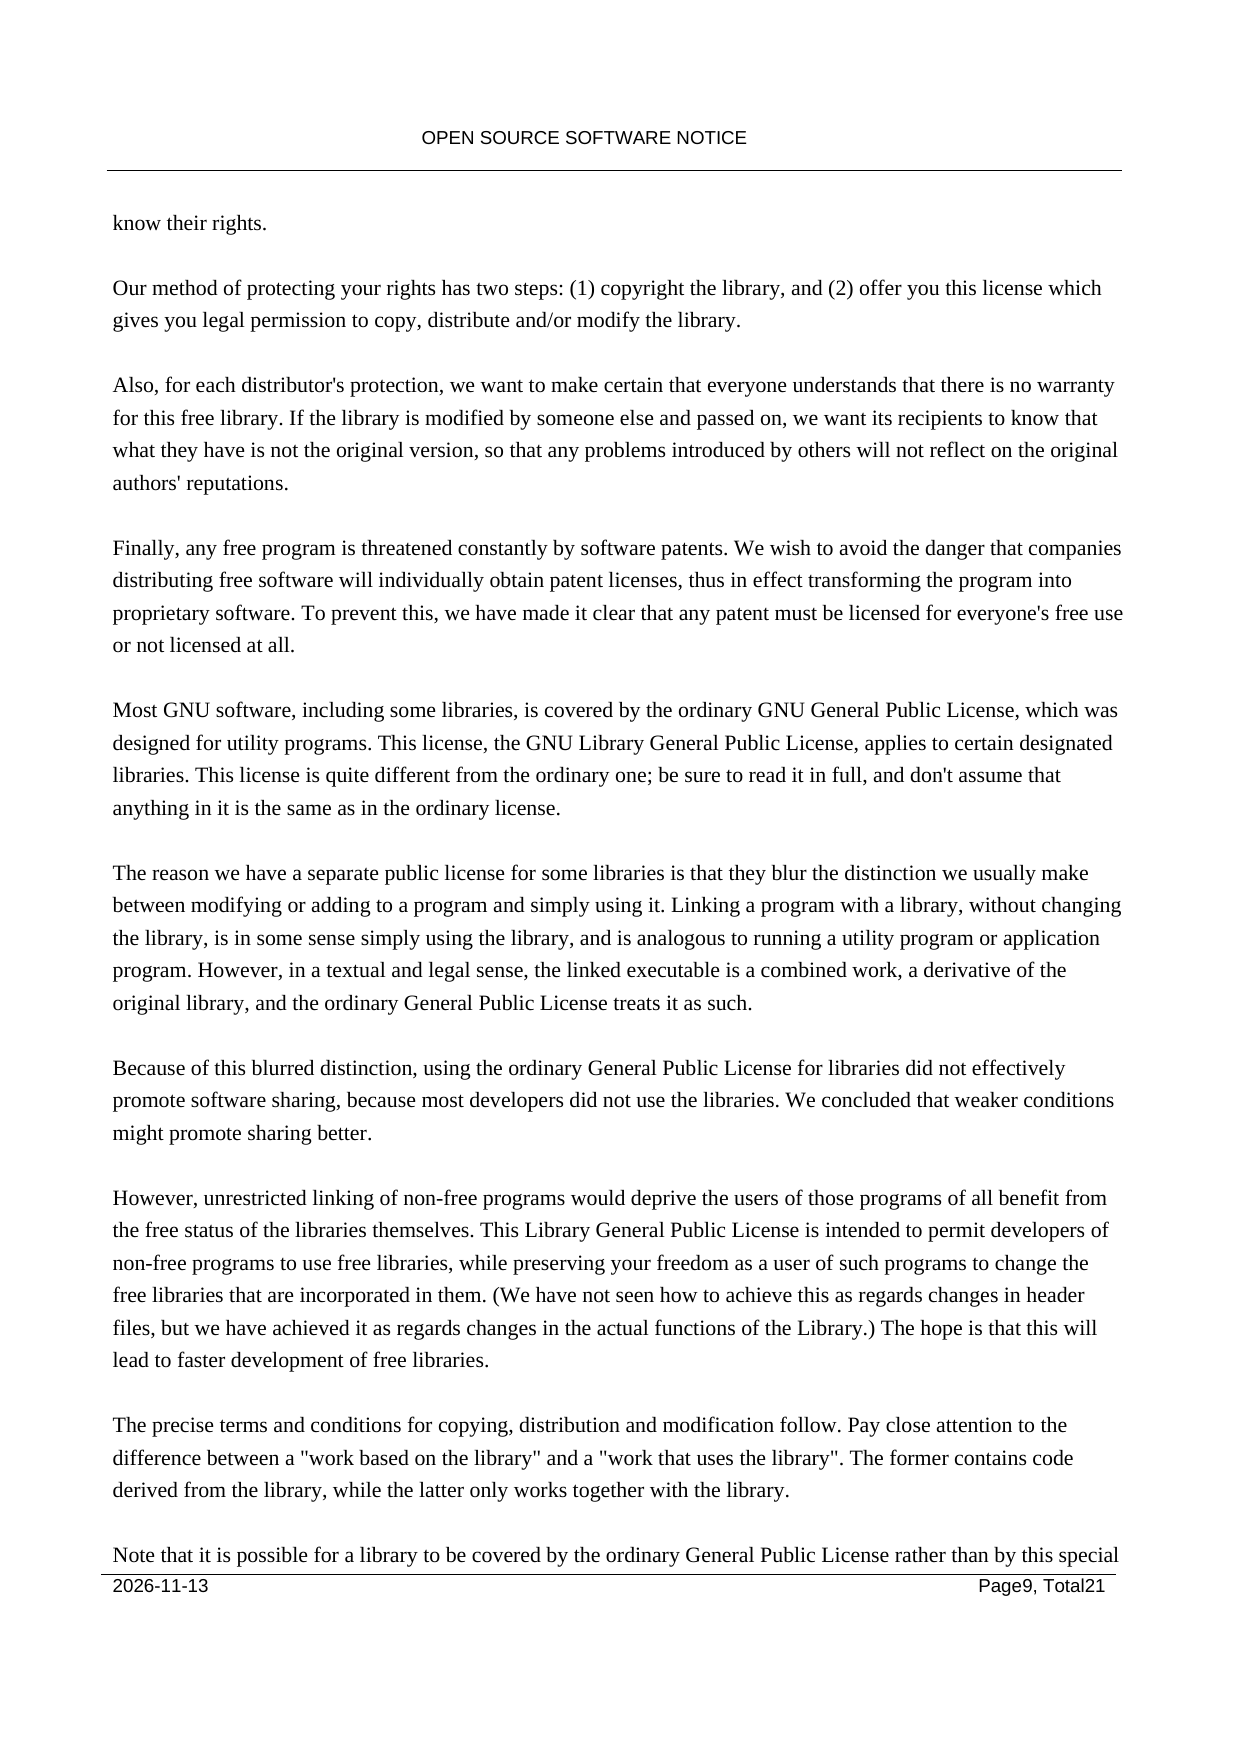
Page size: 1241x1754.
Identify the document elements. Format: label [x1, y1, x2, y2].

text [112, 206, 1128, 1571]
